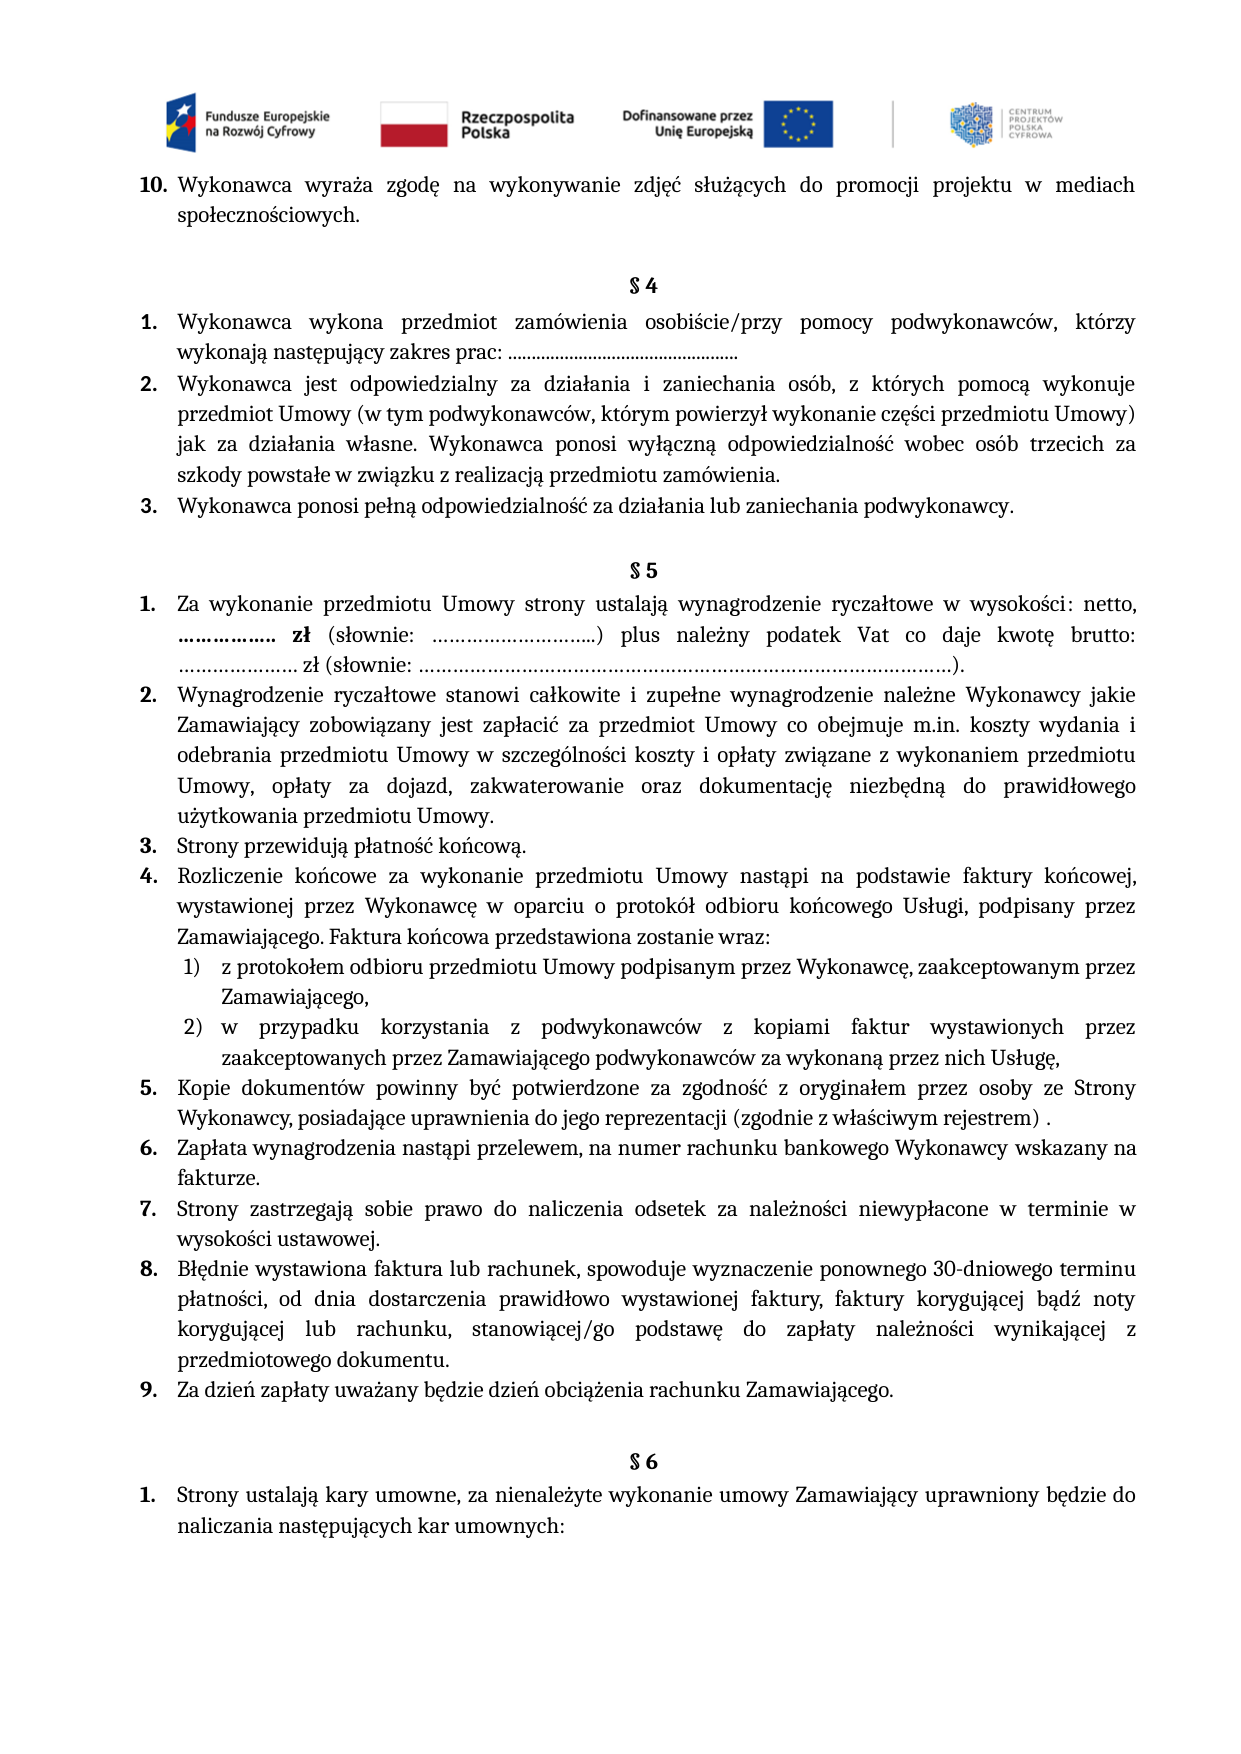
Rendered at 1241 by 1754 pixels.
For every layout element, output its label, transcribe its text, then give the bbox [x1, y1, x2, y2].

list Zapłata wynagrodzenia nastąpi przelewem, na numer rachunku bankowego Wykonawcy wskazany na fakturze. [140, 1135, 1137, 1192]
list Błędnie wystawiona faktura lub rachunek, spowoduje wyznaczenie ponownego 30-dniowego terminu płatności, od dnia dostarczenia prawidłowo wystawionej faktury, faktury korygującej bądź noty korygującej lub rachunku, stanowiącej/go podstawę do zapłaty należności wynikającej z przedmiotowego dokumentu. [140, 1256, 1137, 1373]
text § 4 [148, 273, 1138, 299]
list Wynagrodzenie ryczałtowe stanowi całkowite i zupełne wynagrodzenie należne Wykonawcy jakie Zamawiający zobowiązany jest zapłacić za przedmiot Umowy co obejmuje m.in. koszty wydania i odebrania przedmiotu Umowy w szczególności koszty i opłaty związane z wykonaniem przedmiotu Umowy, opłaty za dojazd, zakwaterowanie oraz dokumentację niezbędną do prawidłowego użytkowania przedmiotu Umowy. [140, 682, 1137, 829]
list Wykonawca jest odpowiedzialny za działania i zaniechania osób, z których pomocą wykonuje przedmiot Umowy (w tym podwykonawców, którym powierzył wykonanie części przedmiotu Umowy) jak za działania własne. Wykonawca ponosi wyłączną odpowiedzialność wobec osób trzecich za szkody powstałe w związku z realizacją przedmiotu zamówienia. [140, 369, 1137, 488]
list Za wykonanie przedmiotu Umowy strony ustalają wynagrodzenie ryczałtowe w wysokości: netto, …………….. zł (słownie: ………………………..) plus należny podatek Vat co daje kwotę brutto: ………………… zł (słownie: …………………………………………………………………………………). [140, 591, 1137, 678]
text § 5 [148, 557, 1138, 584]
list z protokołem odbioru przedmiotu Umowy podpisanym przez Wykonawcę, zaakceptowanym przez Zamawiającego, [184, 954, 1137, 1010]
list Strony ustalają kary umowne, za nienależyte wykonanie umowy Zamawiający uprawniony będzie do naliczania następujących kar umownych: [140, 1482, 1137, 1539]
text § 6 [148, 1448, 1138, 1475]
list Rozliczenie końcowe za wykonanie przedmiotu Umowy nastąpi na podstawie faktury końcowej, wystawionej przez Wykonawcę w oparciu o protokół odbioru końcowego Usługi, podpisany przez Zamawiającego. Faktura końcowa przedstawiona zostanie wraz: [140, 863, 1137, 950]
list w przypadku korzystania z podwykonawców z kopiami faktur wystawionych przez zaakceptowanych przez Zamawiającego podwykonawców za wykonaną przez nich Usługę, [184, 1014, 1137, 1071]
list Strony przewidują płatność końcową. [140, 833, 1137, 859]
list Za dzień zapłaty uważany będzie dzień obciążenia rachunku Zamawiającego. [140, 1377, 1137, 1403]
list Wykonawca wyraża zgodę na wykonywanie zdjęć służących do promocji projektu w mediach społecznościowych. [140, 172, 1137, 228]
list Wykonawca ponosi pełną odpowiedzialność za działania lub zaniechania podwykonawcy. [140, 492, 1137, 519]
list Strony zastrzegają sobie prawo do naliczenia odsetek za należności niewypłacone w terminie w wysokości ustawowej. [140, 1195, 1137, 1252]
list Wykonawca wykona przedmiot zamówienia osobiście/przy pomocy podwykonawców, którzy wykonają następujący zakres prac: ................................................. [140, 307, 1137, 365]
list Kopie dokumentów powinny być potwierdzone za zgodność z oryginałem przez osoby ze Strony Wykonawcy, posiadające uprawnienia do jego reprezentacji (zgodnie z właściwym rejestrem) . [140, 1074, 1137, 1131]
picture [147, 73, 1092, 172]
